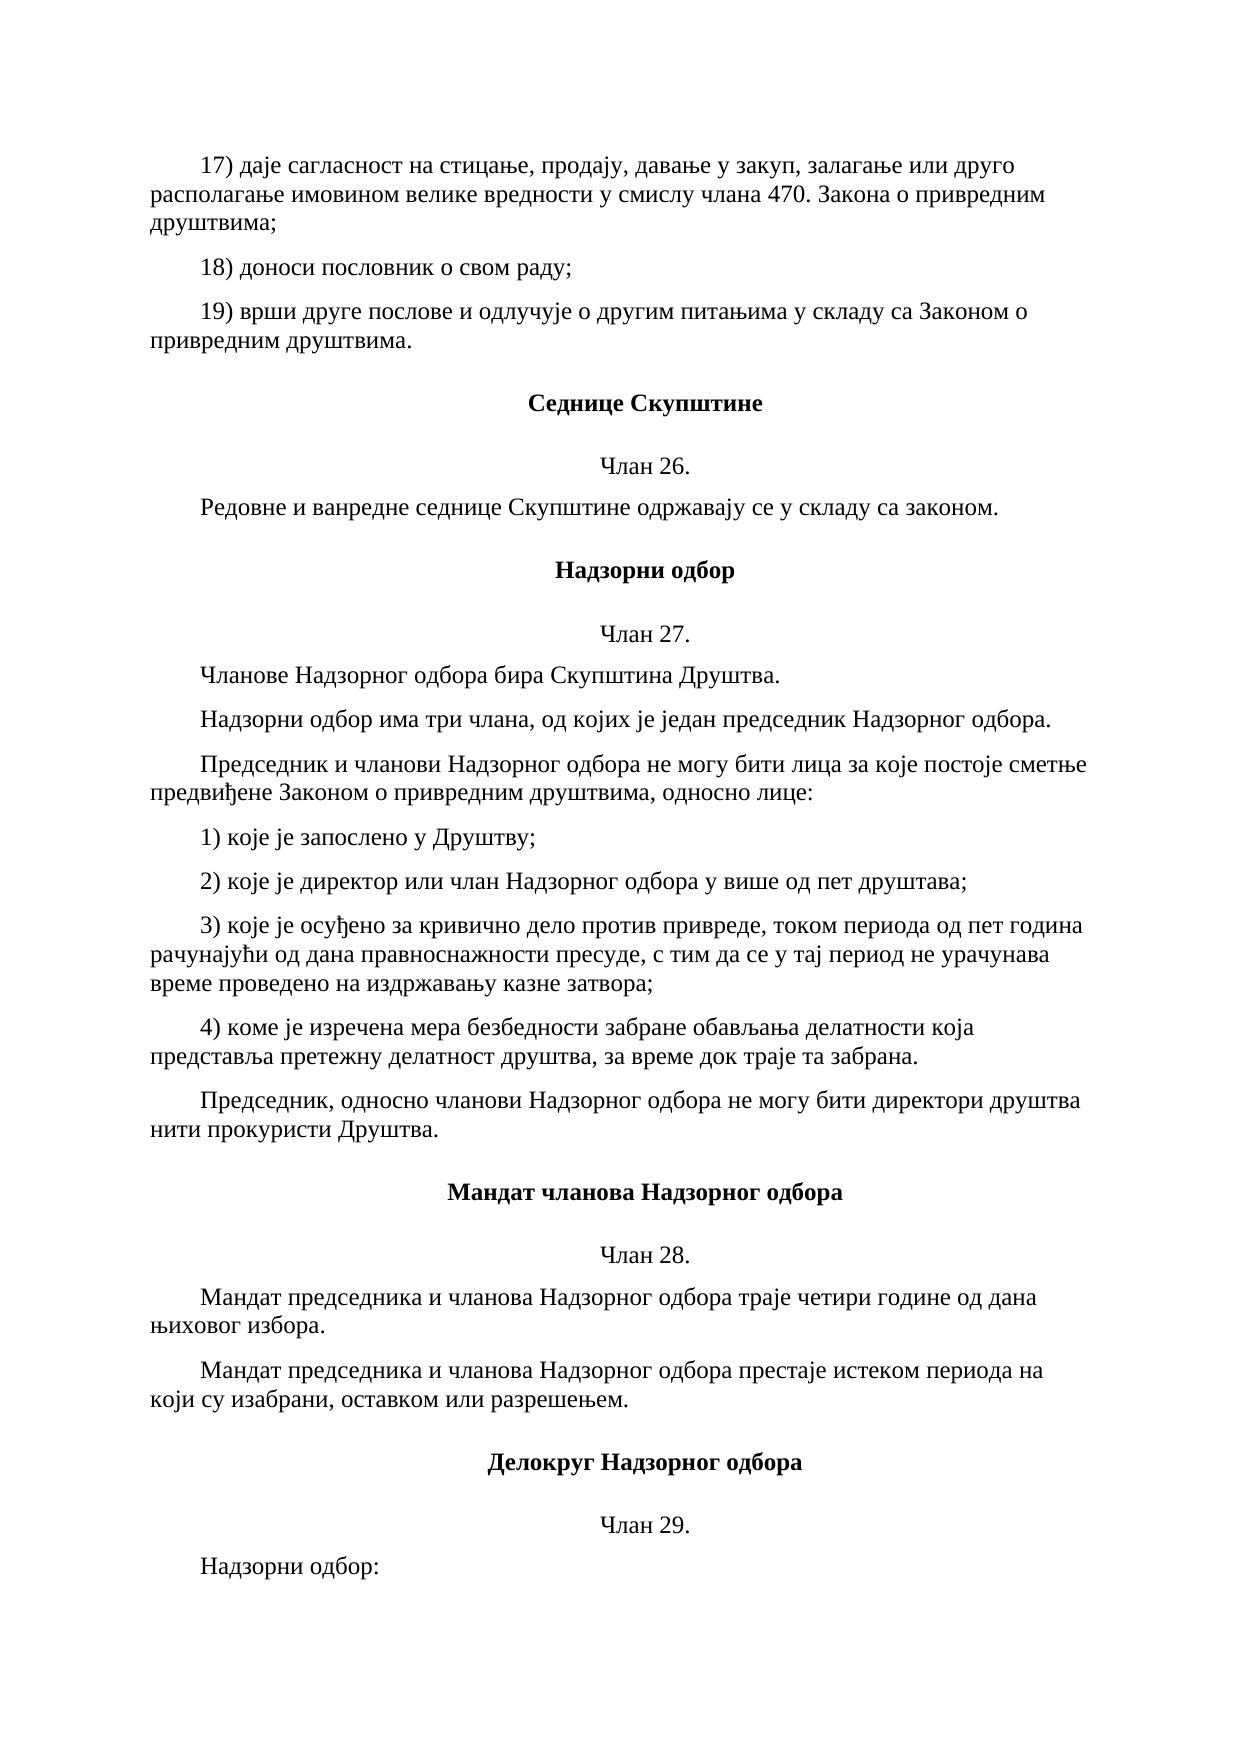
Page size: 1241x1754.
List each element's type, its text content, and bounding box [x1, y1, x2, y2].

text Члан 26. [150, 451, 1090, 480]
text Мандат председника и чланова Надзорног одбора престаје истеком периода на који су изабрани, оставком или разрешењем. [150, 1355, 1090, 1412]
text Редовне и ванредне седнице Скупштине одржавају се у складу са законом. [150, 492, 1090, 521]
text Члан 28. [150, 1241, 1090, 1269]
text Мандат чланова Надзорног одбора [150, 1177, 1090, 1206]
text Седнице Скупштине [150, 388, 1090, 417]
text 2) које је директор или члан Надзорног одбора у више од пет друштава; [150, 866, 1090, 895]
text Члан 27. [150, 619, 1090, 647]
text 19) врши друге послове и одлучује о другим питањима у складу са Законом о привредним друштвима. [150, 296, 1090, 354]
text Председник, односно чланови Надзорног одбора не могу бити директори друштва нити прокуристи Друштва. [150, 1086, 1090, 1143]
text Члан 29. [150, 1510, 1090, 1539]
text 17) даје сагласност на стицање, продају, давање у закуп, залагање или друго располагање имовином велике вредности у смислу члана 470. Закона о привредним друштвима; [150, 150, 1090, 236]
text 1) које је запослено у Друштву; [150, 822, 1090, 851]
text Мандат председника и чланова Надзорног одбора траје четири године од дана њиховог избора. [150, 1282, 1090, 1339]
text Делокруг Надзорног одбора [150, 1447, 1090, 1476]
text 3) које је осуђено за кривично дело против привреде, током периода од пет година рачунајући од дана правноснажности пресуде, с тим да се у тај период не урачунава време проведено на издржавању казне затвора; [150, 911, 1090, 997]
text 18) доноси пословник о свом раду; [150, 252, 1090, 281]
text 4) коме је изречена мера безбедности забране обављања делатности која представља претежну делатност друштва, за време док траје та забрана. [150, 1012, 1090, 1070]
text Председник и чланови Надзорног одбора не могу бити лица за које постоје сметње предвиђене Законом о привредним друштвима, односно лице: [150, 749, 1090, 806]
text Надзорни одбор [150, 556, 1090, 584]
text Чланове Надзорног одбора бира Скупштина Друштва. [150, 660, 1090, 689]
text Надзорни одбор има три члана, од којих је један председник Надзорног одбора. [150, 704, 1090, 733]
text Надзорни одбор: [150, 1551, 1090, 1580]
